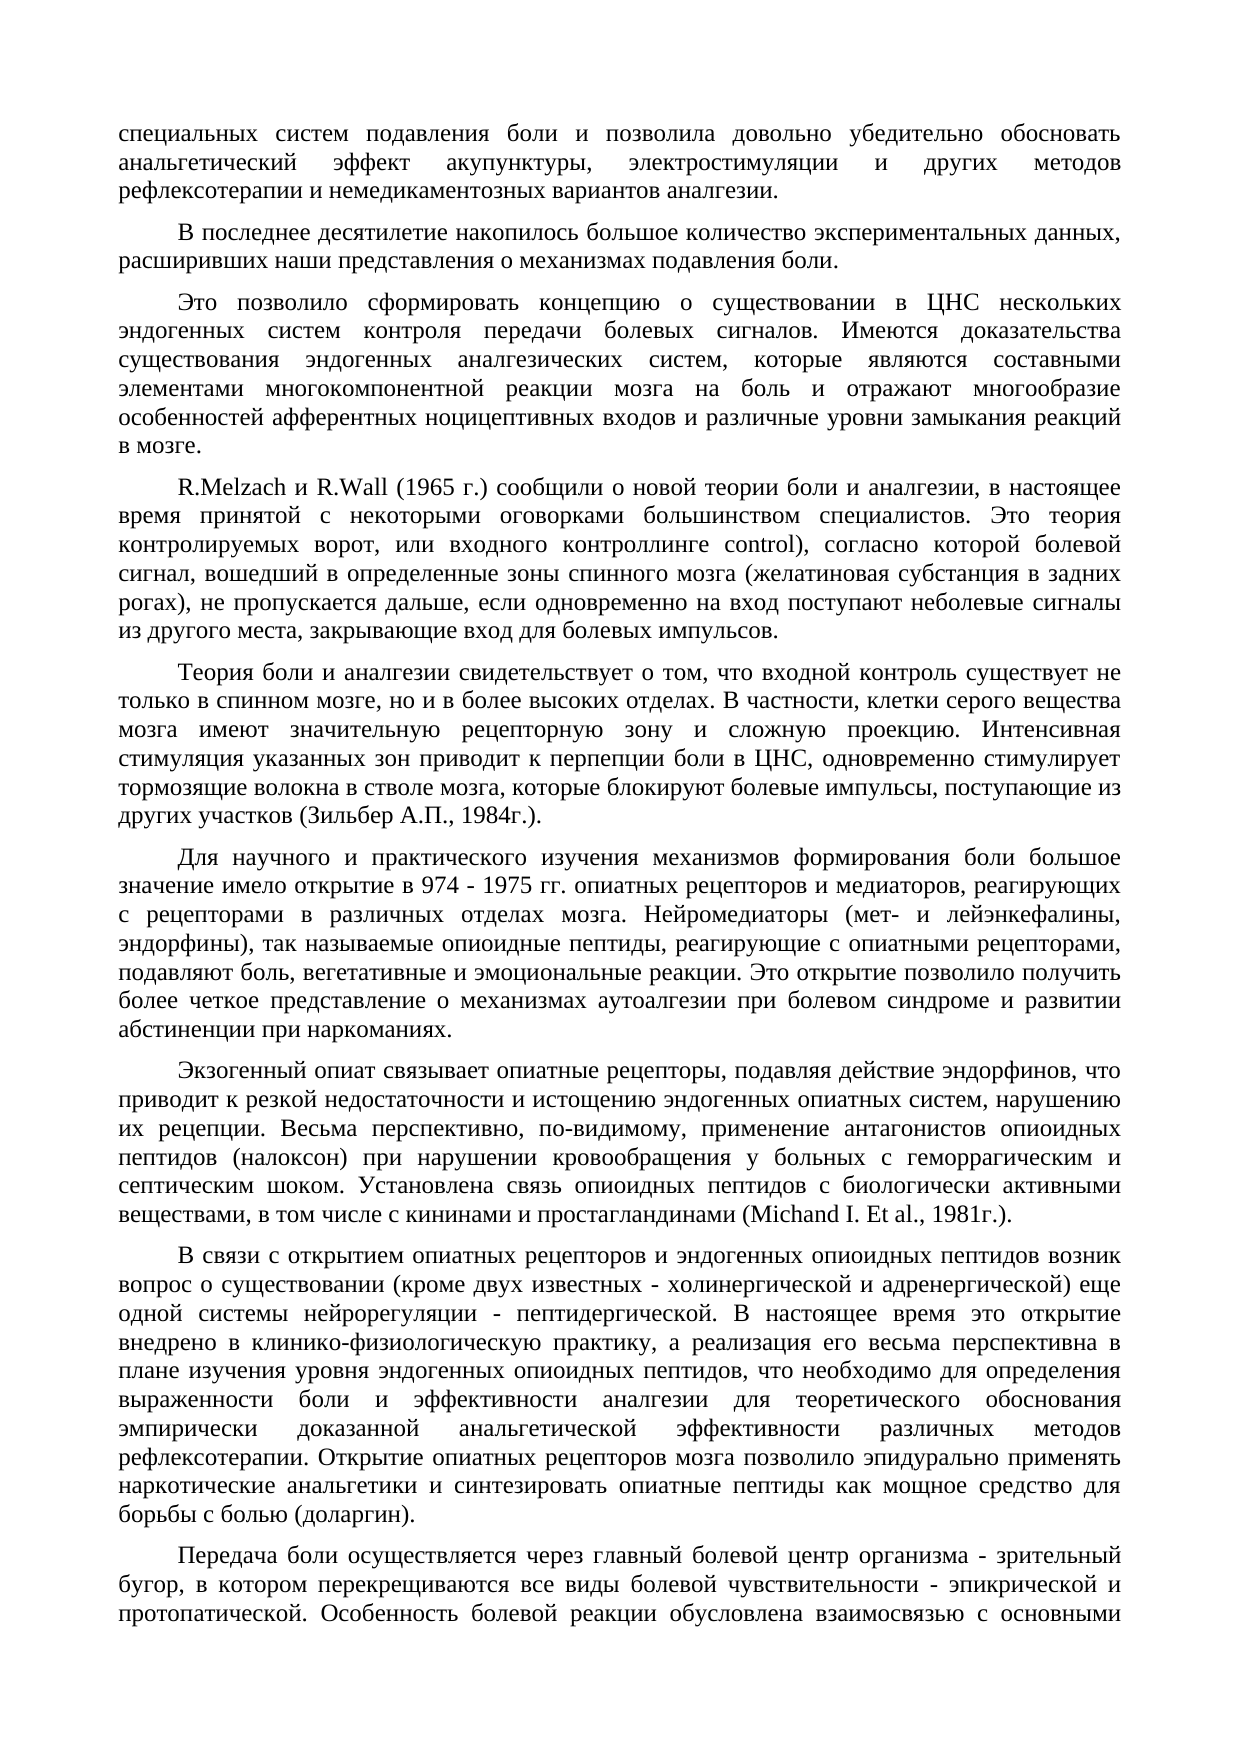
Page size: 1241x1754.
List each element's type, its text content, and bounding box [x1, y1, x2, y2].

text Это позволило сформировать концепцию о существовании в ЦНС нескольких эндогенных систем контроля передачи болевых сигналов. Имеются доказательства существования эндогенных аналгезических систем, которые являются составными элементами многокомпонентной реакции мозга на боль и отражают многообразие особенностей афферентных ноцицептивных входов и различные уровни замыкания реакций в мозге. [118, 287, 1122, 459]
text В последнее десятилетие накопилось большое количество экспериментальных данных, расширивших наши представления о механизмах подавления боли. [118, 217, 1122, 274]
text R.Melzach и R.Wall (1965 г.) сообщили о новой теории боли и аналгезии, в настоящее время принятой с некоторыми оговорками большинством специалистов. Это теория контролируемых ворот, или входного контроллинге control), согласно которой болевой сигнал, вошедший в определенные зоны спинного мозга (желатиновая субстанция в задних рогах), не пропускается дальше, если одновременно на вход поступают неболевые сигналы из другого места, закрывающие вход для болевых импульсов. [118, 472, 1122, 644]
text Теория боли и аналгезии свидетельствует о том, что входной контроль существует не только в спинном мозге, но и в более высоких отделах. В частности, клетки серого вещества мозга имеют значительную рецепторную зону и сложную проекцию. Интенсивная стимуляция указанных зон приводит к перпепции боли в ЦНС, одновременно стимулирует тормозящие волокна в стволе мозга, которые блокируют болевые импульсы, поступающие из других участков (Зильбер А.П., 1984г.). [118, 657, 1122, 829]
text В связи с открытием опиатных рецепторов и эндогенных опиоидных пептидов возник вопрос о существовании (кроме двух известных - холинергической и адренергической) еще одной системы нейрорегуляции - пептидергической. В настоящее время это открытие внедрено в клинико-физиологическую практику, а реализация его весьма перспективна в плане изучения уровня эндогенных опиоидных пептидов, что необходимо для определения выраженности боли и эффективности аналгезии для теоретического обоснования эмпирически доказанной анальгетической эффективности различных методов рефлексотерапии. Открытие опиатных рецепторов мозга позволило эпидурально применять наркотические анальгетики и синтезировать опиатные пептиды как мощное средство для борьбы с болью (доларгин). [118, 1241, 1122, 1528]
text Экзогенный опиат связывает опиатные рецепторы, подавляя действие эндорфинов, что приводит к резкой недостаточности и истощению эндогенных опиатных систем, нарушению их рецепции. Весьма перспективно, по-видимому, применение антагонистов опиоидных пептидов (налоксон) при нарушении кровообращения у больных с геморрагическим и септическим шоком. Установлена связь опиоидных пептидов с биологически активными веществами, в том числе с кининами и простагландинами (Michand I. Et al., 1981г.). [118, 1056, 1122, 1228]
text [118, 118, 1122, 204]
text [118, 1541, 1122, 1627]
text Для научного и практического изучения механизмов формирования боли большое значение имело открытие в 974 - 1975 гг. опиатных рецепторов и медиаторов, реагирующих с рецепторами в различных отделах мозга. Нейромедиаторы (мет- и лейэнкефалины, эндорфины), так называемые опиоидные пептиды, реагирующие с опиатными рецепторами, подавляют боль, вегетативные и эмоциональные реакции. Это открытие позволило получить более четкое представление о механизмах аутоалгезии при болевом синдроме и развитии абстиненции при наркоманиях. [118, 842, 1122, 1043]
